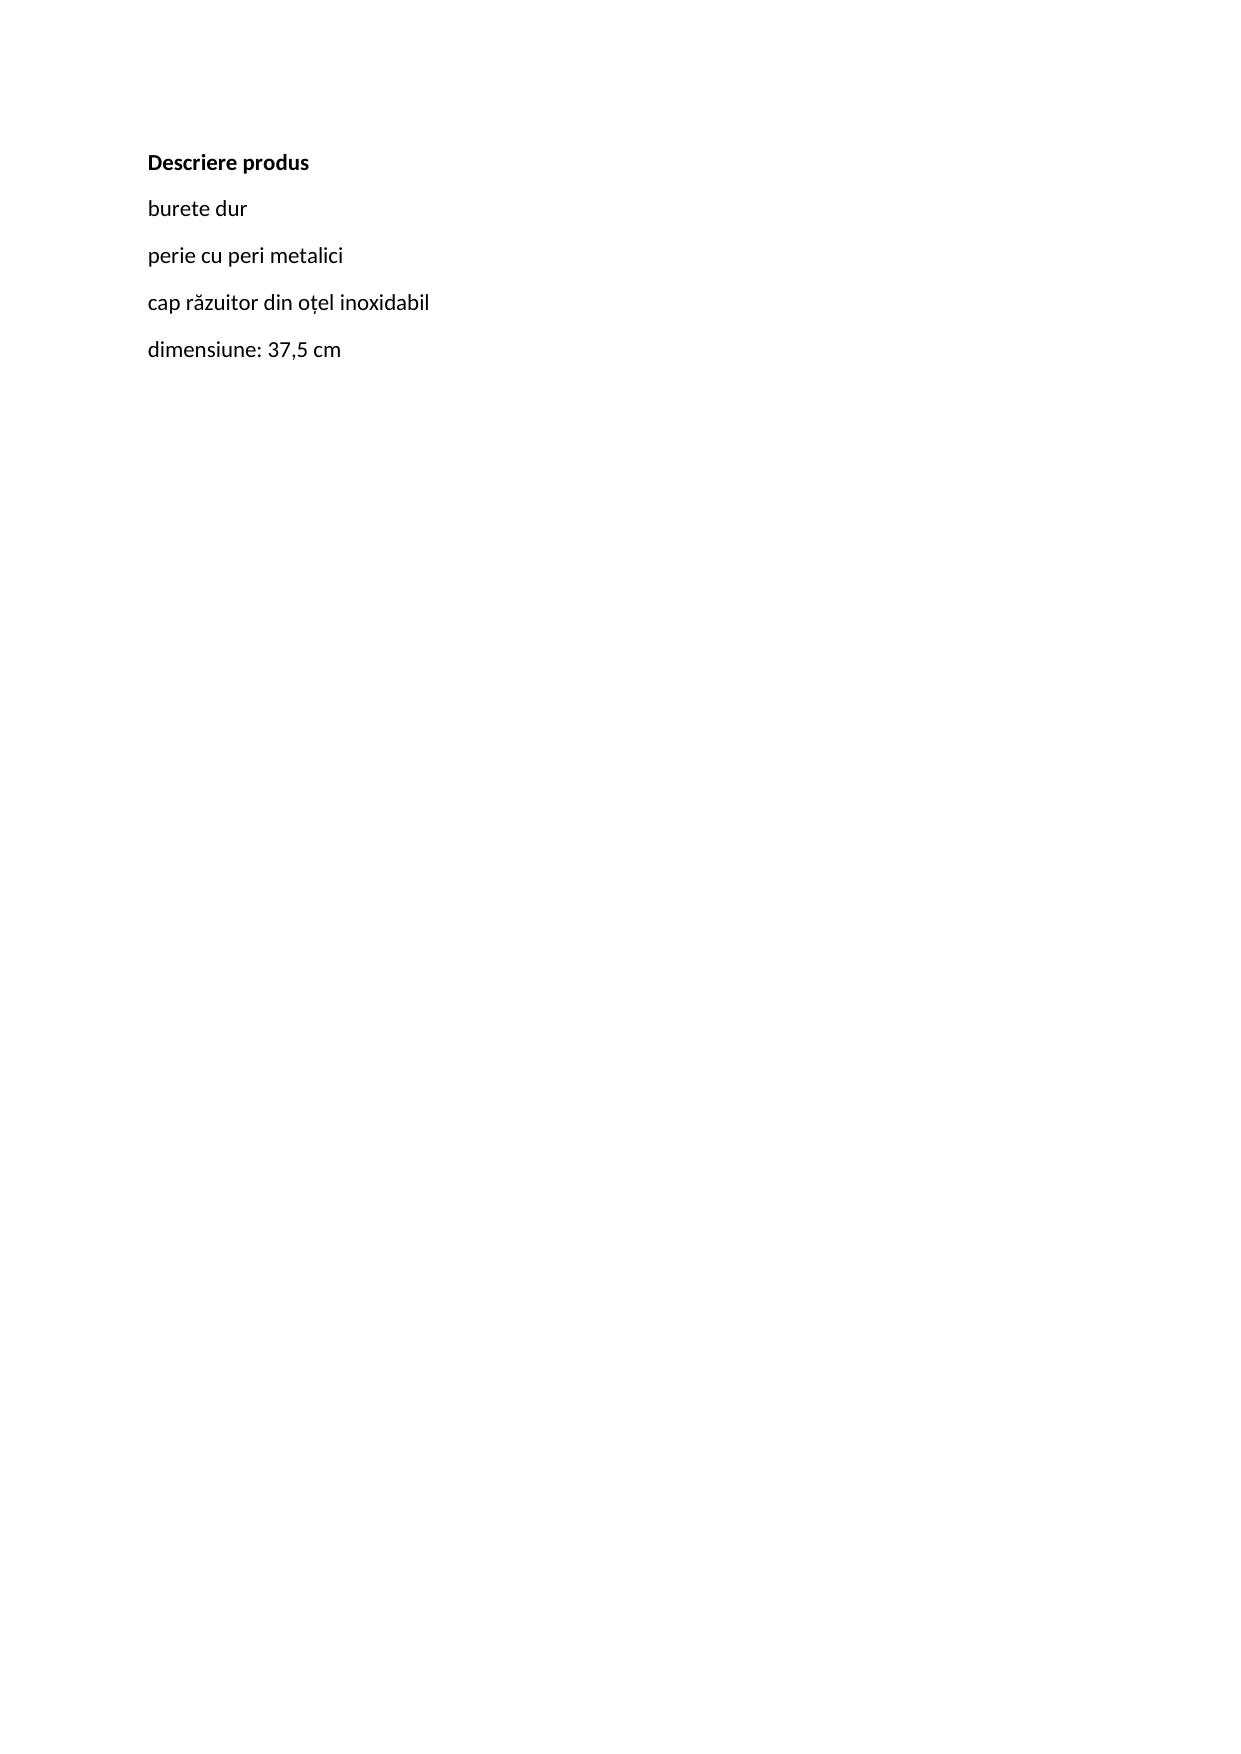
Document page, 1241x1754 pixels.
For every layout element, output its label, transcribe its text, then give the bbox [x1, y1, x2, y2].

text Descriere produs [148, 148, 1093, 176]
text cap răzuitor din oțel inoxidabil [148, 288, 1093, 316]
text dimensiune: 37,5 cm [148, 335, 1093, 363]
text burete dur [148, 194, 1093, 222]
text perie cu peri metalici [148, 241, 1093, 269]
